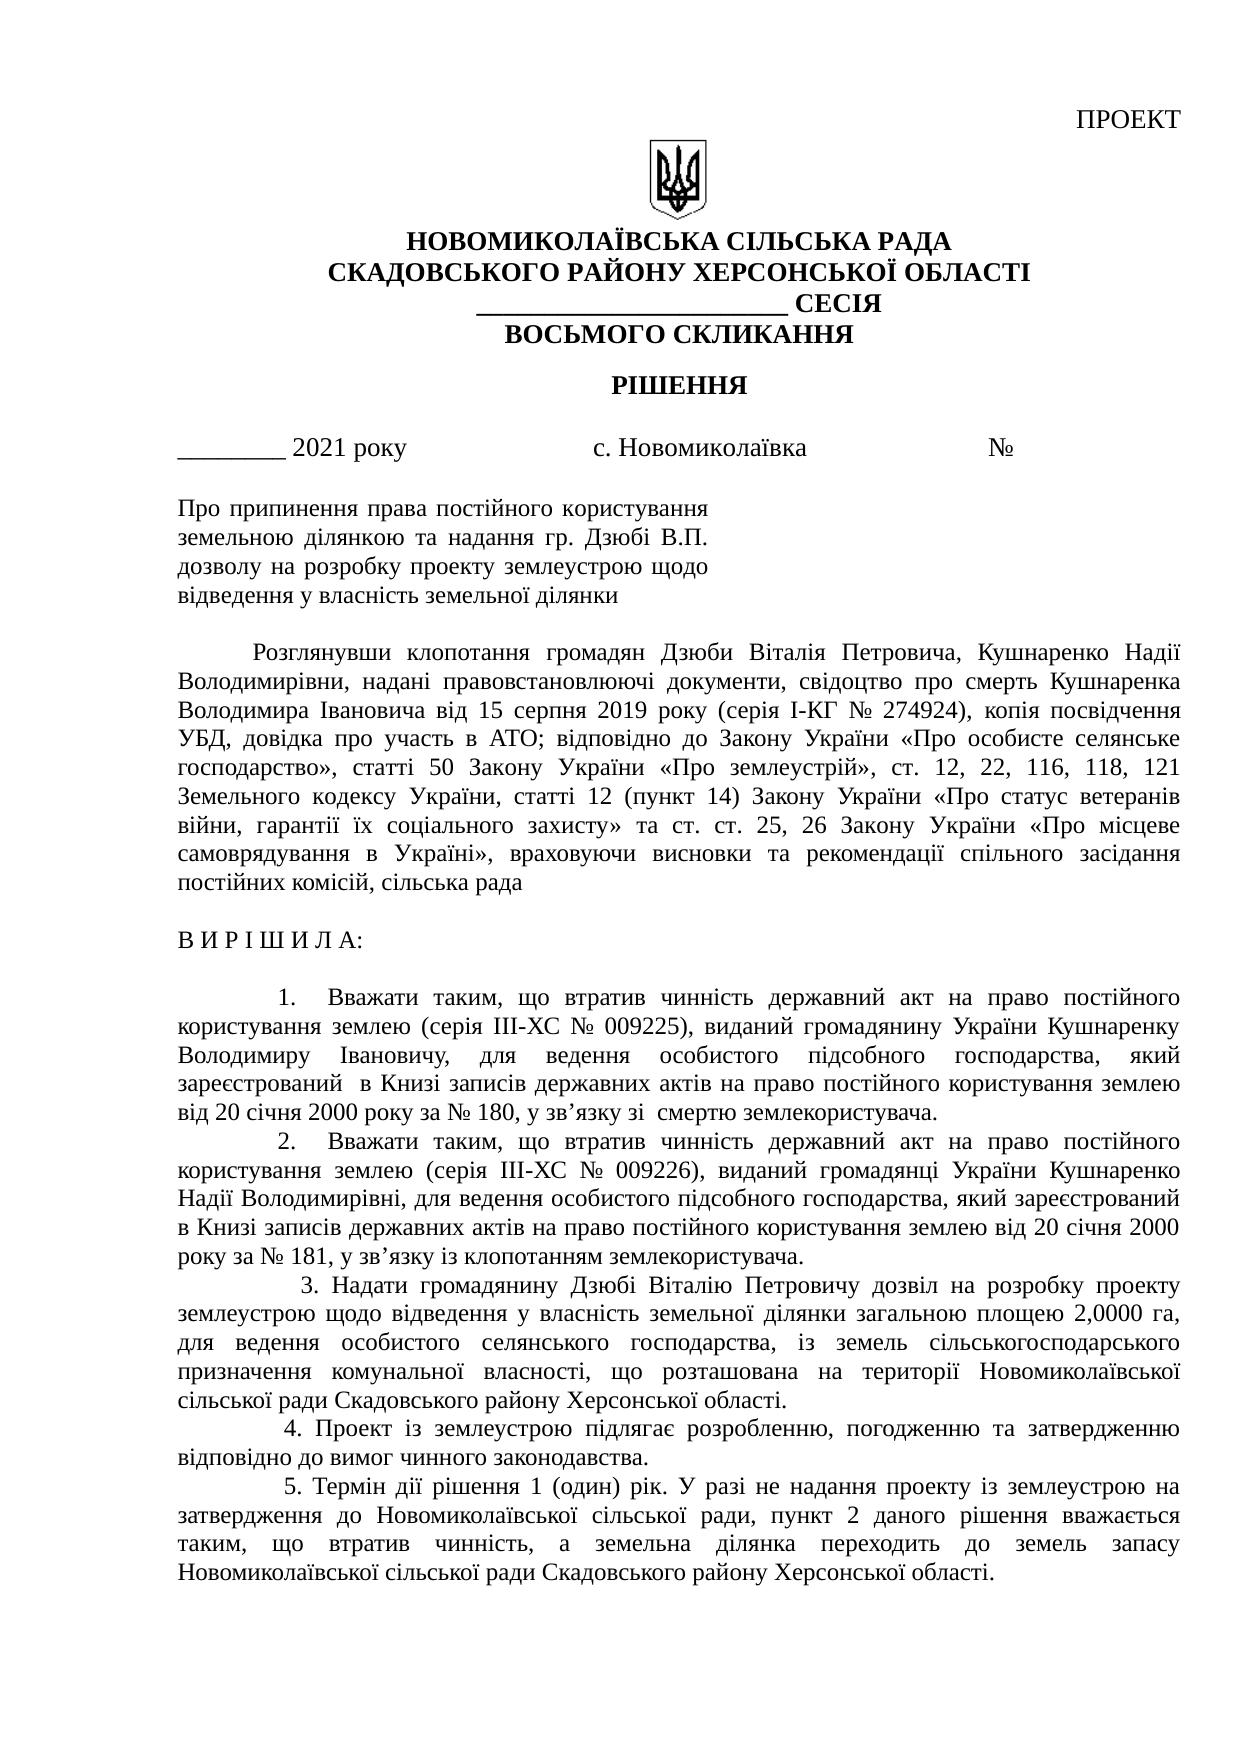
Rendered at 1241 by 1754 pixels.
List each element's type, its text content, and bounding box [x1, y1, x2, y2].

text ВОСЬМОГО СКЛИКАННЯ [177, 319, 1181, 350]
text Про припинення права постійного користування земельною ділянкою та надання гр. Дзюбі В.П. дозволу на розробку проекту землеустрою щодо відведення у власність земельної ділянки [177, 493, 709, 608]
text 4. Проект із землеустрою підлягає розробленню, погодженню та затвердженню відповідно до вимог чинного законодавства. [177, 1413, 1181, 1471]
text Розглянувши клопотання громадян Дзюби Віталія Петровича, Кушнаренко Надії Володимирівни, надані правовстановлюючі документи, свідоцтво про смерть Кушнаренка Володимира Івановича від 15 серпня 2019 року (серія І-КГ № 274924), копія посвідчення УБД, довідка про участь в АТО; відповідно до Закону України «Про особисте селянське господарство», статті 50 Закону України «Про землеустрій», ст. 12, 22, 116, 118, 121 Земельного кодексу України, статті 12 (пункт 14) Закону України «Про статус ветеранів війни, гарантії їх соціального захисту» та ст. ст. 25, 26 Закону України «Про місцеве самоврядування в Україні», враховуючи висновки та рекомендації спільного засідання постійних комісій, сільська рада [177, 637, 1181, 896]
text _______________________ СЕСІЯ [177, 287, 1181, 319]
text ________ 2021 року с. Новомиколаївка № [177, 431, 1181, 462]
text СКАДОВСЬКОГО РАЙОНУ ХЕРСОНСЬКОЇ ОБЛАСТІ [177, 256, 1181, 287]
text 2. Вважати таким, що втратив чинність державний акт на право постійного користування землею (серія ІІІ-ХС № 009226), виданий громадянці України Кушнаренко Надії Володимирівні, для ведення особистого підсобного господарства, який зареєстрований в Книзі записів державних актів на право постійного користування землею від 20 січня 2000 року за № 181, у зв’язку із клопотанням землекористувача. [177, 1126, 1181, 1270]
text 5. Термін дії рішення 1 (один) рік. У разі не надання проекту із землеустрою на затвердження до Новомиколаївської сільської ради, пункт 2 даного рішення вважається таким, що втратив чинність, а земельна ділянка переходить до земель запасу Новомиколаївської сільської ради Скадовського району Херсонської області. [177, 1471, 1181, 1586]
text В И Р І Ш И Л А: [177, 925, 1181, 953]
text 3. Надати громадянину Дзюбі Віталію Петровичу дозвіл на розробку проекту землеустрою щодо відведення у власність земельної ділянки загальною площею 2,0000 га, для ведення особистого селянського господарства, із земель сільськогосподарського призначення комунальної власності, що розташована на території Новомиколаївської сільської ради Скадовського району Херсонської області. [177, 1270, 1181, 1413]
text РІШЕННЯ [177, 369, 1181, 400]
text НОВОМИКОЛАЇВСЬКА СІЛЬСЬКА РАДА [177, 225, 1181, 256]
list Вважати таким, що втратив чинність державний акт на право постійного користування землею (серія ІІІ-ХС № 009225), виданий громадянину України Кушнаренку Володимиру Івановичу, для ведення особистого підсобного господарства, який зареєстрований в Книзі записів державних актів на право постійного користування землею від 20 січня 2000 року за № 180, у зв’язку зі смертю землекористувача. [177, 982, 1181, 1126]
text ПРОЕКТ [177, 103, 1181, 134]
